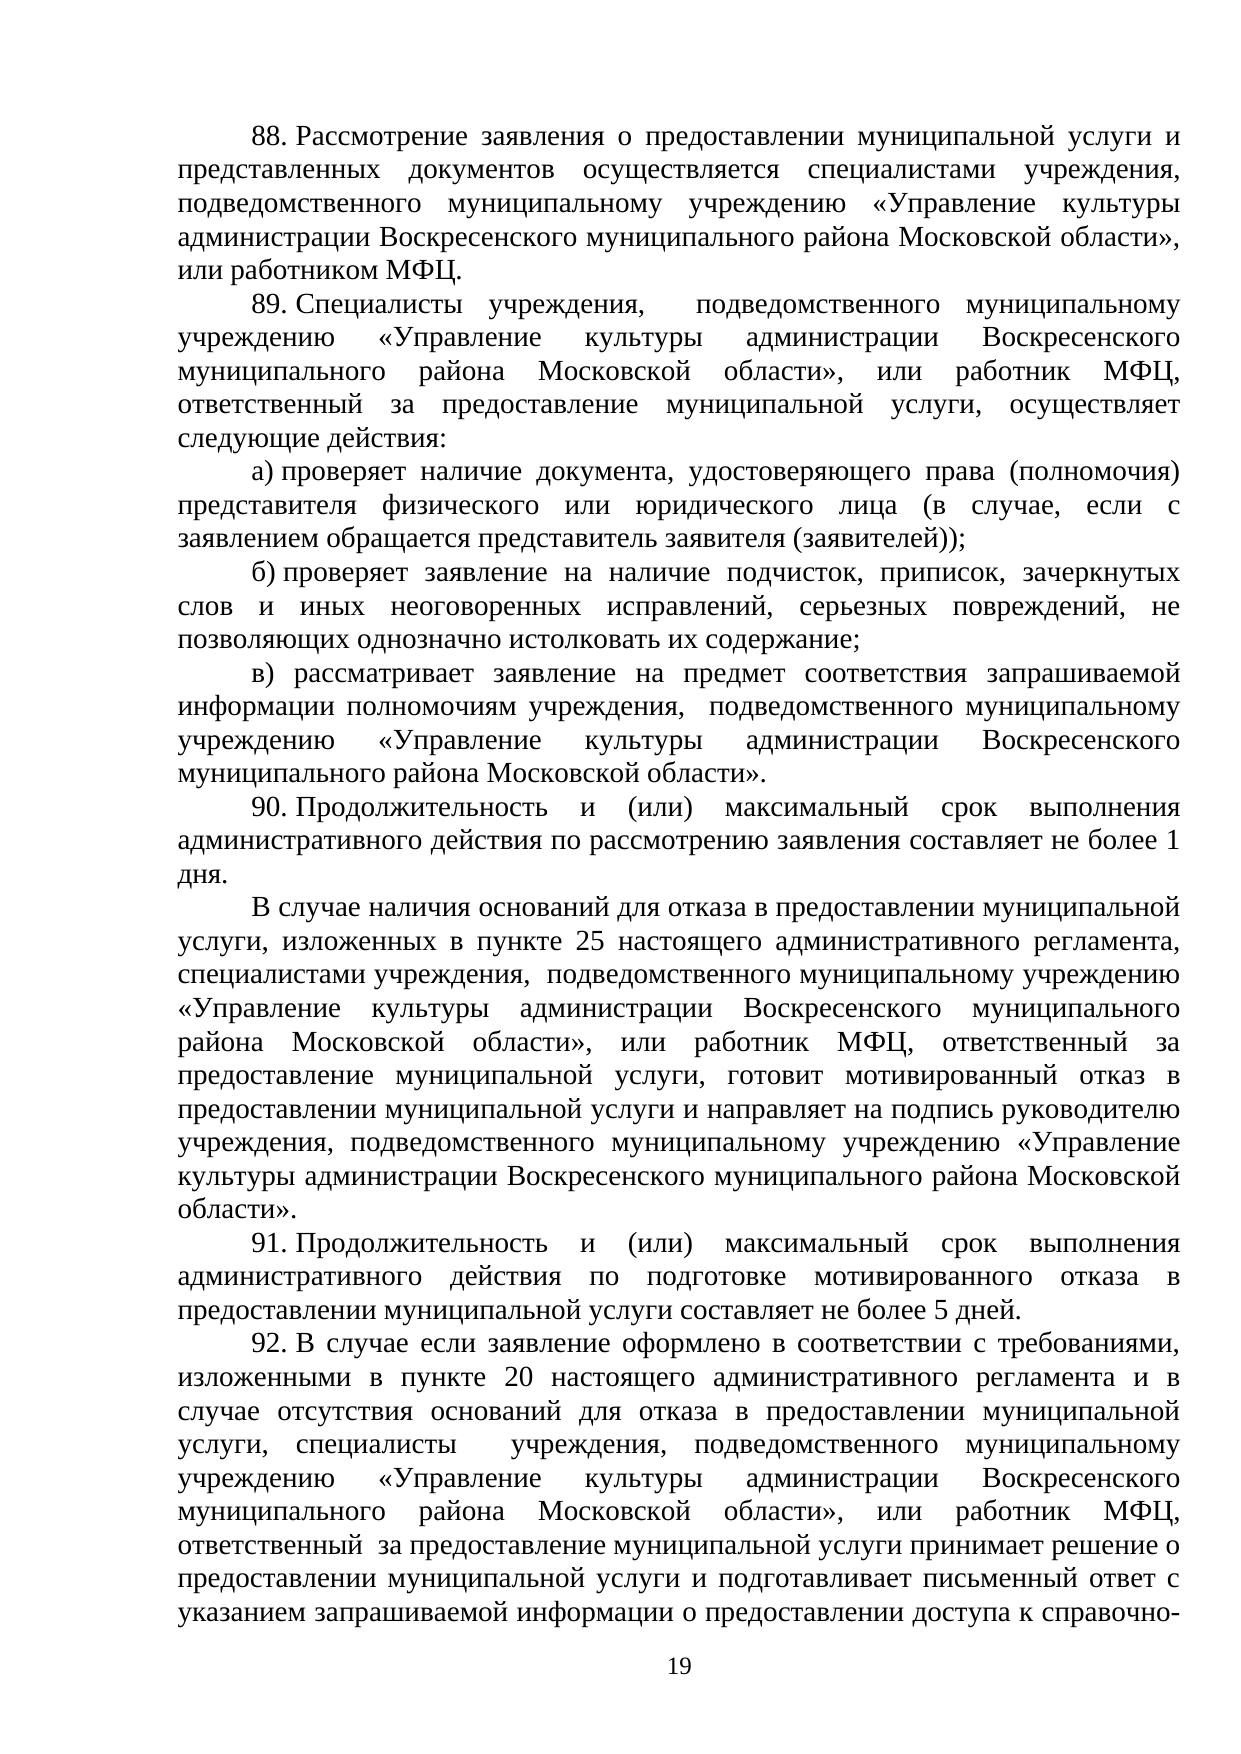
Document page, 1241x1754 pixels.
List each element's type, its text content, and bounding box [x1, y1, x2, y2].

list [177, 1326, 1181, 1627]
list Продолжительность и (или) максимальный срок выполнения административного действия по подготовке мотивированного отказа в предоставлении муниципальной услуги составляет не более 5 дней. [177, 1225, 1181, 1326]
list Специалисты учреждения, подведомственного муниципальному учреждению «Управление культуры администрации Воскресенского муниципального района Московской области», или работник МФЦ, ответственный за предоставление муниципальной услуги, осуществляет следующие действия: [177, 286, 1181, 453]
text В случае наличия оснований для отказа в предоставлении муниципальной услуги, изложенных в пункте 25 настоящего административного регламента, специалистами учреждения, подведомственного муниципальному учреждению «Управление культуры администрации Воскресенского муниципального района Московской области», или работник МФЦ, ответственный за предоставление муниципальной услуги, готовит мотивированный отказ в предоставлении муниципальной услуги и направляет на подпись руководителю учреждения, подведомственного муниципальному учреждению «Управление культуры администрации Воскресенского муниципального района Московской области». [177, 889, 1181, 1225]
text а) проверяет наличие документа, удостоверяющего права (полномочия) представителя физического или юридического лица (в случае, если с заявлением обращается представитель заявителя (заявителей)); [177, 453, 1181, 554]
text в) рассматривает заявление на предмет соответствия запрашиваемой информации полномочиям учреждения, подведомственного муниципальному учреждению «Управление культуры администрации Воскресенского муниципального района Московской области». [177, 655, 1181, 789]
text б) проверяет заявление на наличие подчисток, приписок, зачеркнутых слов и иных неоговоренных исправлений, серьезных повреждений, не позволяющих однозначно истолковать их содержание; [177, 554, 1181, 655]
list Продолжительность и (или) максимальный срок выполнения административного действия по рассмотрению заявления составляет не более 1 дня. [177, 789, 1181, 889]
list Рассмотрение заявления о предоставлении муниципальной услуги и представленных документов осуществляется специалистами учреждения, подведомственного муниципальному учреждению «Управление культуры администрации Воскресенского муниципального района Московской области», или работником МФЦ. [177, 118, 1181, 286]
